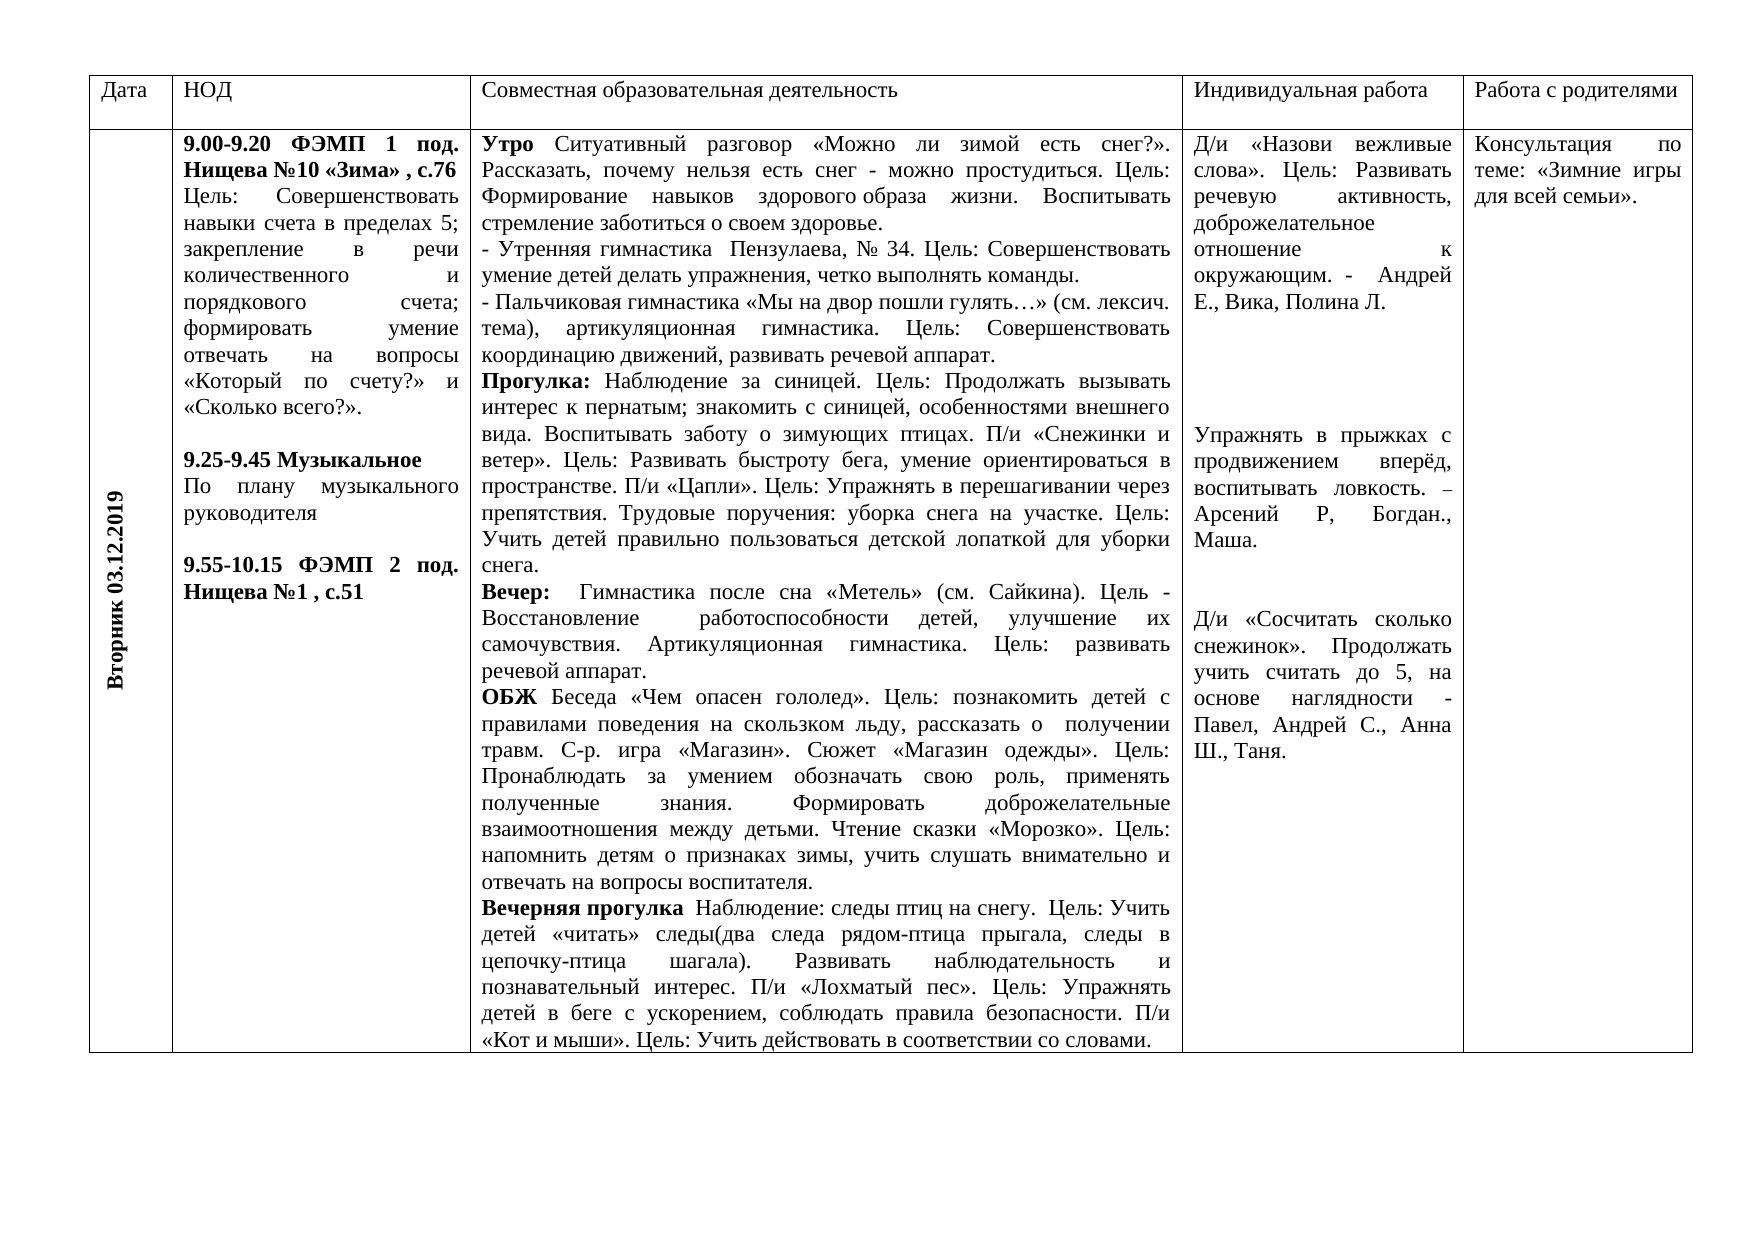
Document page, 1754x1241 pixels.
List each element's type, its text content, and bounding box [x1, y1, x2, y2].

table_header НОД [173, 76, 470, 129]
table_header Индивидуальная работа [1183, 76, 1463, 129]
table_cell Д/и «Назови вежливые слова». Цель: Развивать речевую активность, доброжелательное отношение к окружающим. - Андрей Е., Вика, Полина Л. Упражнять в прыжках с продвижением вперёд, воспитывать ловкость. – Арсений Р, Богдан., Маша. Д/и «Сосчитать сколько снежинок». Продолжать учить считать до 5, на основе наглядности - Павел, Андрей С., Анна Ш., Таня. [1183, 130, 1463, 1052]
table_cell Утро Ситуативный разговор «Можно ли зимой есть снег?». Рассказать, почему нельзя есть снег - можно простудиться. Цель: Формирование навыков здорового образа жизни. Воспитывать стремление заботиться о своем здоровье. - Утренняя гимнастика Пензулаева, № 34. Цель: Совершенствовать умение детей делать упражнения, четко выполнять команды. - Пальчиковая гимнастика «Мы на двор пошли гулять…» (см. лексич. тема), артикуляционная гимнастика. Цель: Совершенствовать координацию движений, развивать речевой аппарат. Прогулка: Наблюдение за синицей. Цель: Продолжать вызывать интерес к пернатым; знакомить с синицей, особенностями внешнего вида. Воспитывать заботу о зимующих птицах. П/и «Снежинки и ветер». Цель: Развивать быстроту бега, умение ориентироваться в пространстве. П/и «Цапли». Цель: Упражнять в перешагивании через препятствия. Трудовые поручения: уборка снега на участке. Цель: Учить детей правильно пользоваться детской лопаткой для уборки снега. Вечер: Гимнастика после сна «Метель» (см. Сайкина). Цель - Восстановление работоспособности детей, улучшение их самочувствия. Артикуляционная гимнастика. Цель: развивать речевой аппарат. ОБЖ Беседа «Чем опасен гололед». Цель: познакомить детей с правилами поведения на скользком льду, рассказать о получении травм. С-р. игра «Магазин». Сюжет «Магазин одежды». Цель: Пронаблюдать за умением обозначать свою роль, применять полученные знания. Формировать доброжелательные взаимоотношения между детьми. Чтение сказки «Морозко». Цель: напомнить детям о признаках зимы, учить слушать внимательно и отвечать на вопросы воспитателя. Вечерняя прогулка Наблюдение: следы птиц на снегу. Цель: Учить детей «читать» следы(два следа рядом-птица прыгала, следы в цепочку-птица шагала). Развивать наблюдательность и познавательный интерес. П/и «Лохматый пес». Цель: Упражнять детей в беге с ускорением, соблюдать правила безопасности. П/и «Кот и мыши». Цель: Учить действовать в соответствии со словами. [471, 130, 1182, 1052]
table_cell 9.00-9.20 ФЭМП 1 под. Нищева №10 «Зима» , с.76 Цель: Совершенствовать навыки счета в пределах 5; закрепление в речи количественного и порядкового счета; формировать умение отвечать на вопросы «Который по счету?» и «Сколько всего?». 9.25-9.45 Музыкальное По плану музыкального руководителя 9.55-10.15 ФЭМП 2 под. Нищева №1 , с.51 [173, 130, 470, 1052]
table_cell Вторник 03.12.2019 [90, 130, 172, 1052]
table_cell Консультация по теме: «Зимние игры для всей семьи». [1464, 130, 1692, 1052]
table_header Работа с родителями [1464, 76, 1692, 129]
table_header Дата [90, 76, 172, 129]
table_header Совместная образовательная деятельность [471, 76, 1182, 129]
